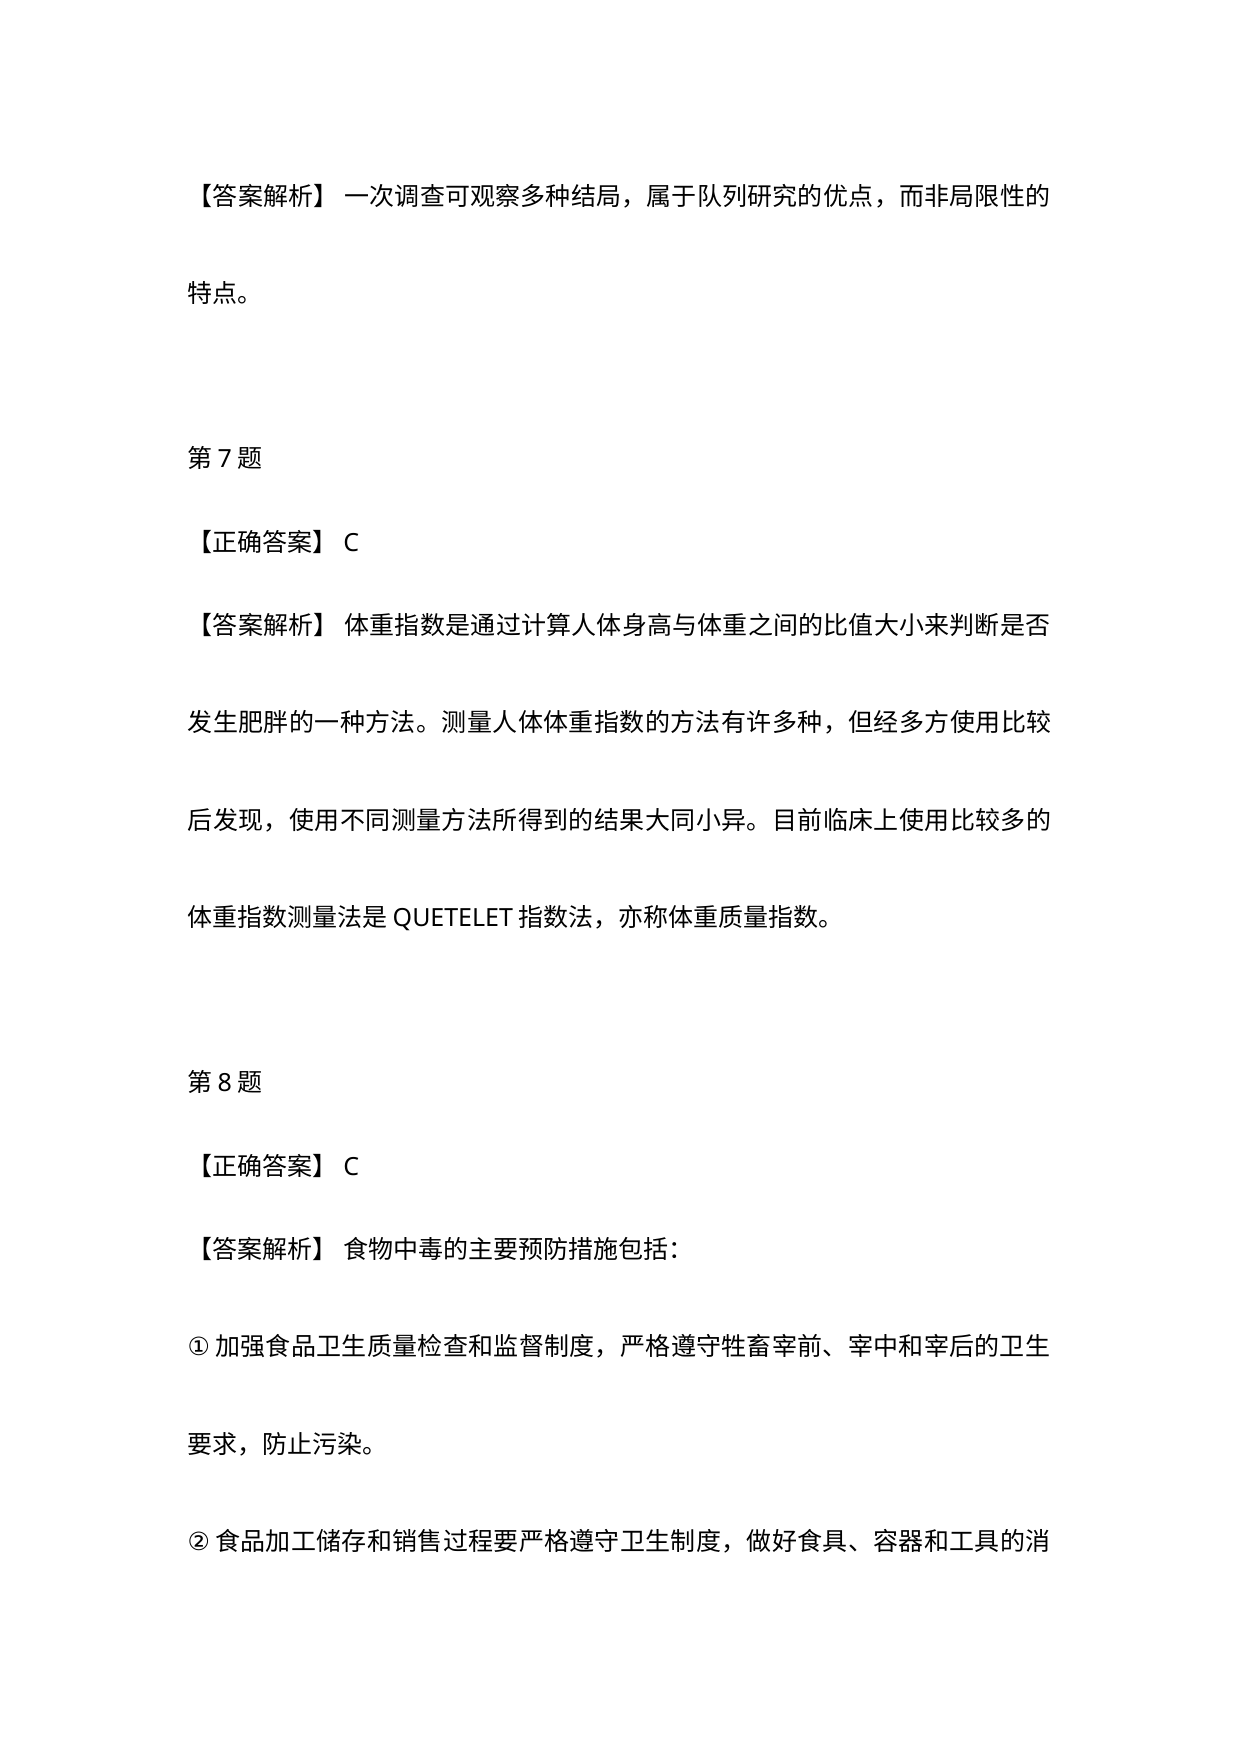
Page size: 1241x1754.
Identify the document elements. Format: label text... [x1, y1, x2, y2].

text 【答案解析】 一次调查可观察多种结局，属于队列研究的优点，而非局限性的特点。 [187, 162, 1053, 324]
text 【正确答案】 C [187, 1132, 1053, 1197]
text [187, 1215, 1053, 1572]
text 第8题 [187, 1048, 1053, 1113]
text 第7题 [187, 424, 1053, 489]
text 【答案解析】 体重指数是通过计算人体身高与体重之间的比值大小来判断是否发生肥胖的一种方法。测量人体体重指数的方法有许多种，但经多方使用比较后发现，使用不同测量方法所得到的结果大同小异。目前临床上使用比较多的体重指数测量法是QUETELET指数法，亦称体重质量指数。 [187, 591, 1053, 948]
text 【正确答案】 C [187, 508, 1053, 573]
